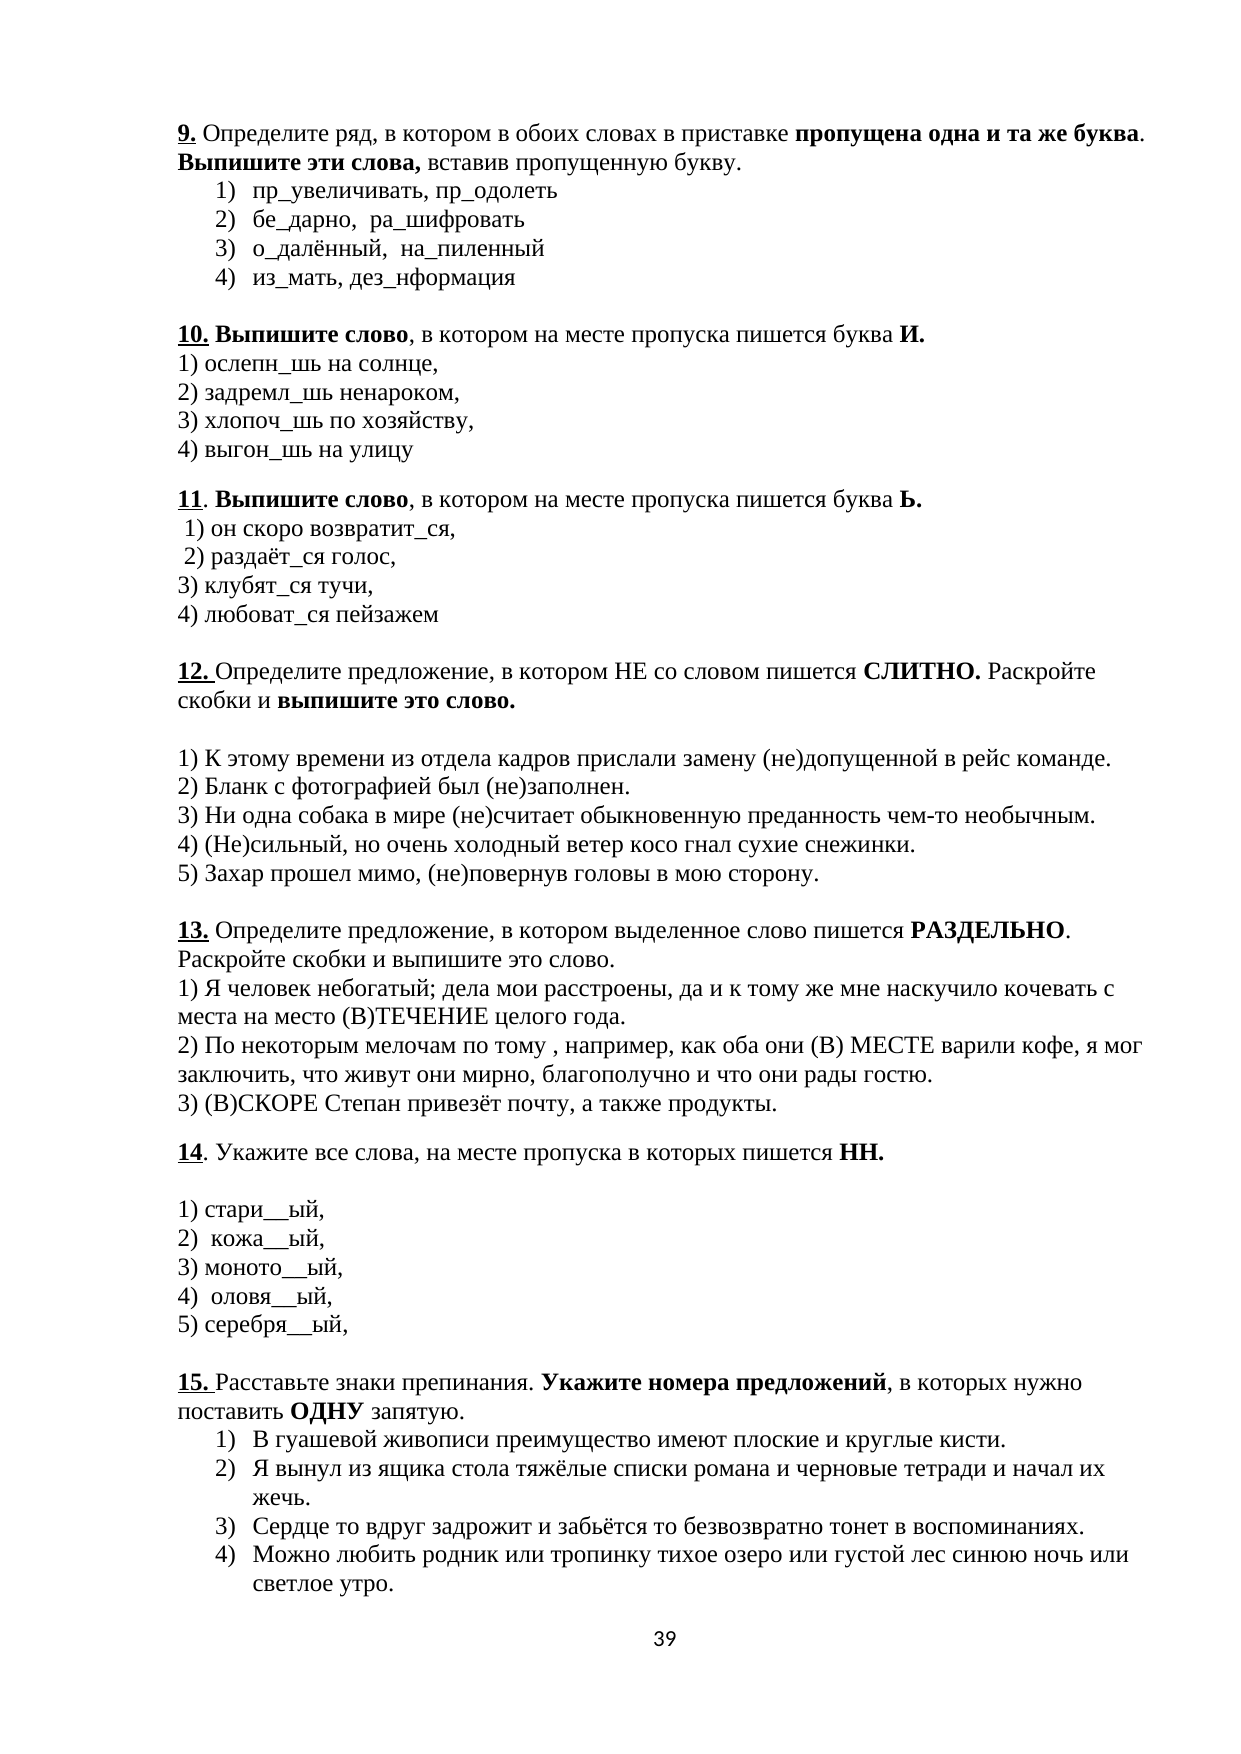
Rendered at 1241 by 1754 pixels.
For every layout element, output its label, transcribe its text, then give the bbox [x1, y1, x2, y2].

text 4) оловя__ый, [177, 1281, 1152, 1309]
text 15. Расставьте знаки препинания. Укажите номера предложений, в которых нужно поставить ОДНУ запятую. [177, 1367, 1152, 1424]
text 13. Определите предложение, в котором выделенное слово пишется РАЗДЕЛЬНО. Раскройте скобки и выпишите это слово. [177, 915, 1152, 973]
text 2) раздаёт_ся голос, [177, 541, 1152, 570]
list о_далённый, на_пиленный [215, 233, 1152, 262]
text 4) любоват_ся пейзажем [177, 599, 1152, 628]
list бе_дарно, ра_шифровать [215, 204, 1152, 233]
list Я вынул из ящика стола тяжёлые списки романа и черновые тетради и начал их жечь. [215, 1453, 1152, 1511]
text 3) Ни одна собака в мире (не)считает обыкновенную преданность чем-то необычным. [177, 800, 1152, 829]
list пр_увеличивать, пр_одолеть [215, 176, 1152, 204]
text 11. Выпишите слово, в котором на месте пропуска пишется буква Ь. [177, 484, 1152, 513]
text 4) выгон_шь на улицу [177, 434, 1152, 463]
text 12. Определите предложение, в котором НЕ со словом пишется СЛИТНО. Раскройте скобки и выпишите это слово. [177, 656, 1152, 714]
text 4) (Не)сильный, но очень холодный ветер косо гнал сухие снежинки. [177, 829, 1152, 858]
text 2) По некоторым мелочам по тому , например, как оба они (В) МЕСТЕ варили кофе, я мог заключить, что живут они мирно, благополучно и что они рады гостю. [177, 1030, 1152, 1088]
text 9. Определите ряд, в котором в обоих словах в приставке пропущена одна и та же буква. Выпишите эти слова, вставив пропущенную букву. [177, 118, 1152, 176]
text 1) Я человек небогатый; дела мои расстроены, да и к тому же мне наскучило кочевать с места на место (В)ТЕЧЕНИЕ целого года. [177, 973, 1152, 1030]
text 3) моното__ый, [177, 1252, 1152, 1281]
text 2) задремл_шь ненароком, [177, 377, 1152, 406]
text 1) стари__ый, [177, 1194, 1152, 1223]
list Сердце то вдруг задрожит и забьётся то безвозвратно тонет в воспоминаниях. [215, 1511, 1152, 1539]
list Можно любить родник или тропинку тихое озеро или густой лес синюю ночь или светлое утро. [215, 1539, 1152, 1597]
text 1) К этому времени из отдела кадров прислали замену (не)допущенной в рейс команде. [177, 743, 1152, 771]
text 3) клубят_ся тучи, [177, 570, 1152, 599]
list В гуашевой живописи преимущество имеют плоские и круглые кисти. [215, 1424, 1152, 1453]
text 3) (В)СКОРЕ Степан привезёт почту, а также продукты. [177, 1088, 1152, 1116]
text 1) ослепн_шь на солнце, [177, 348, 1152, 377]
text 3) хлопоч_шь по хозяйству, [177, 406, 1152, 434]
text 14. Укажите все слова, на месте пропуска в которых пишется НН. [177, 1137, 1141, 1166]
text 2) кожа__ый, [177, 1223, 1152, 1252]
list из_мать, дез_нформация [215, 262, 1152, 291]
text 5) серебря__ый, [177, 1309, 1152, 1338]
text 10. Выпишите слово, в котором на месте пропуска пишется буква И. [177, 319, 1152, 348]
text 2) Бланк с фотографией был (не)заполнен. [177, 771, 1152, 800]
text 1) он скоро возвратит_ся, [177, 513, 1152, 541]
text 5) Захар прошел мимо, (не)повернув головы в мою сторону. [177, 858, 1152, 886]
